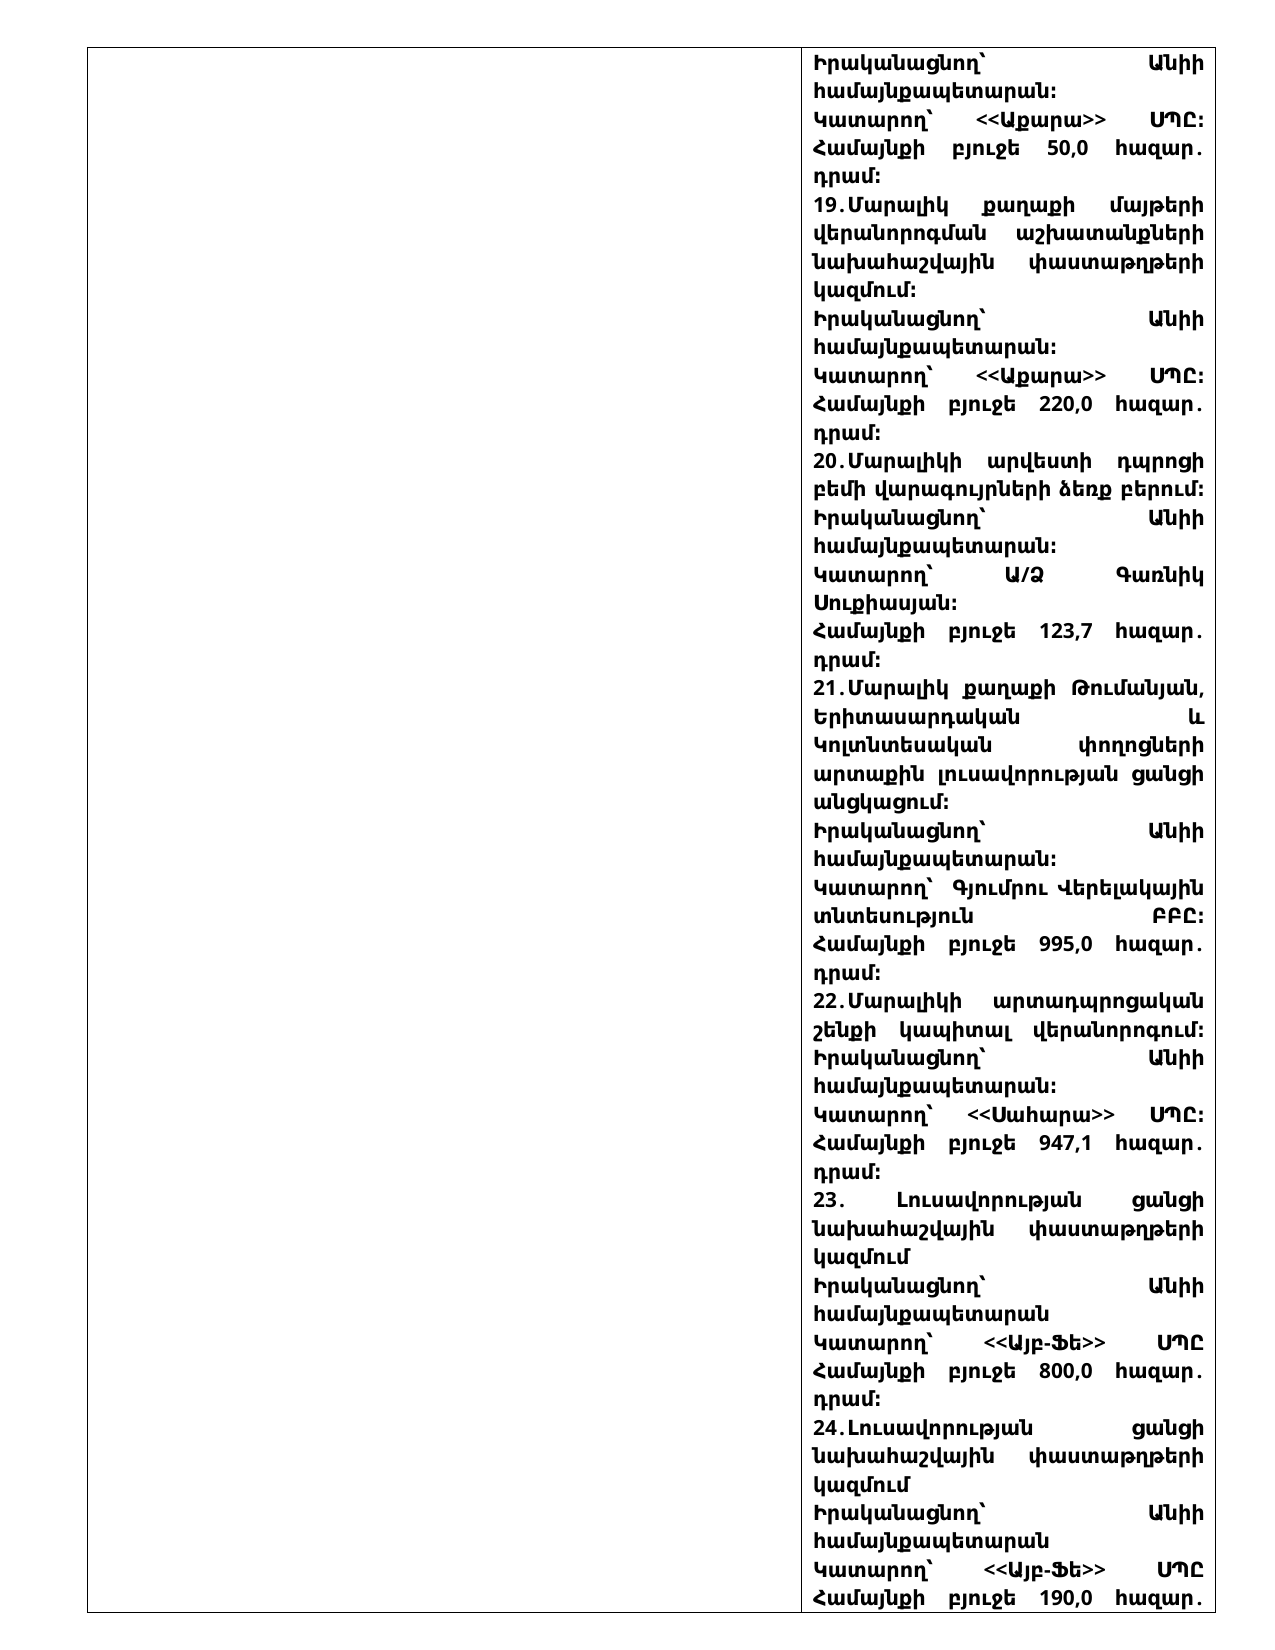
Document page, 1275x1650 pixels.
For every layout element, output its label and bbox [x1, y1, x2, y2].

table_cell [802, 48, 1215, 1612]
table_cell [88, 48, 801, 1612]
